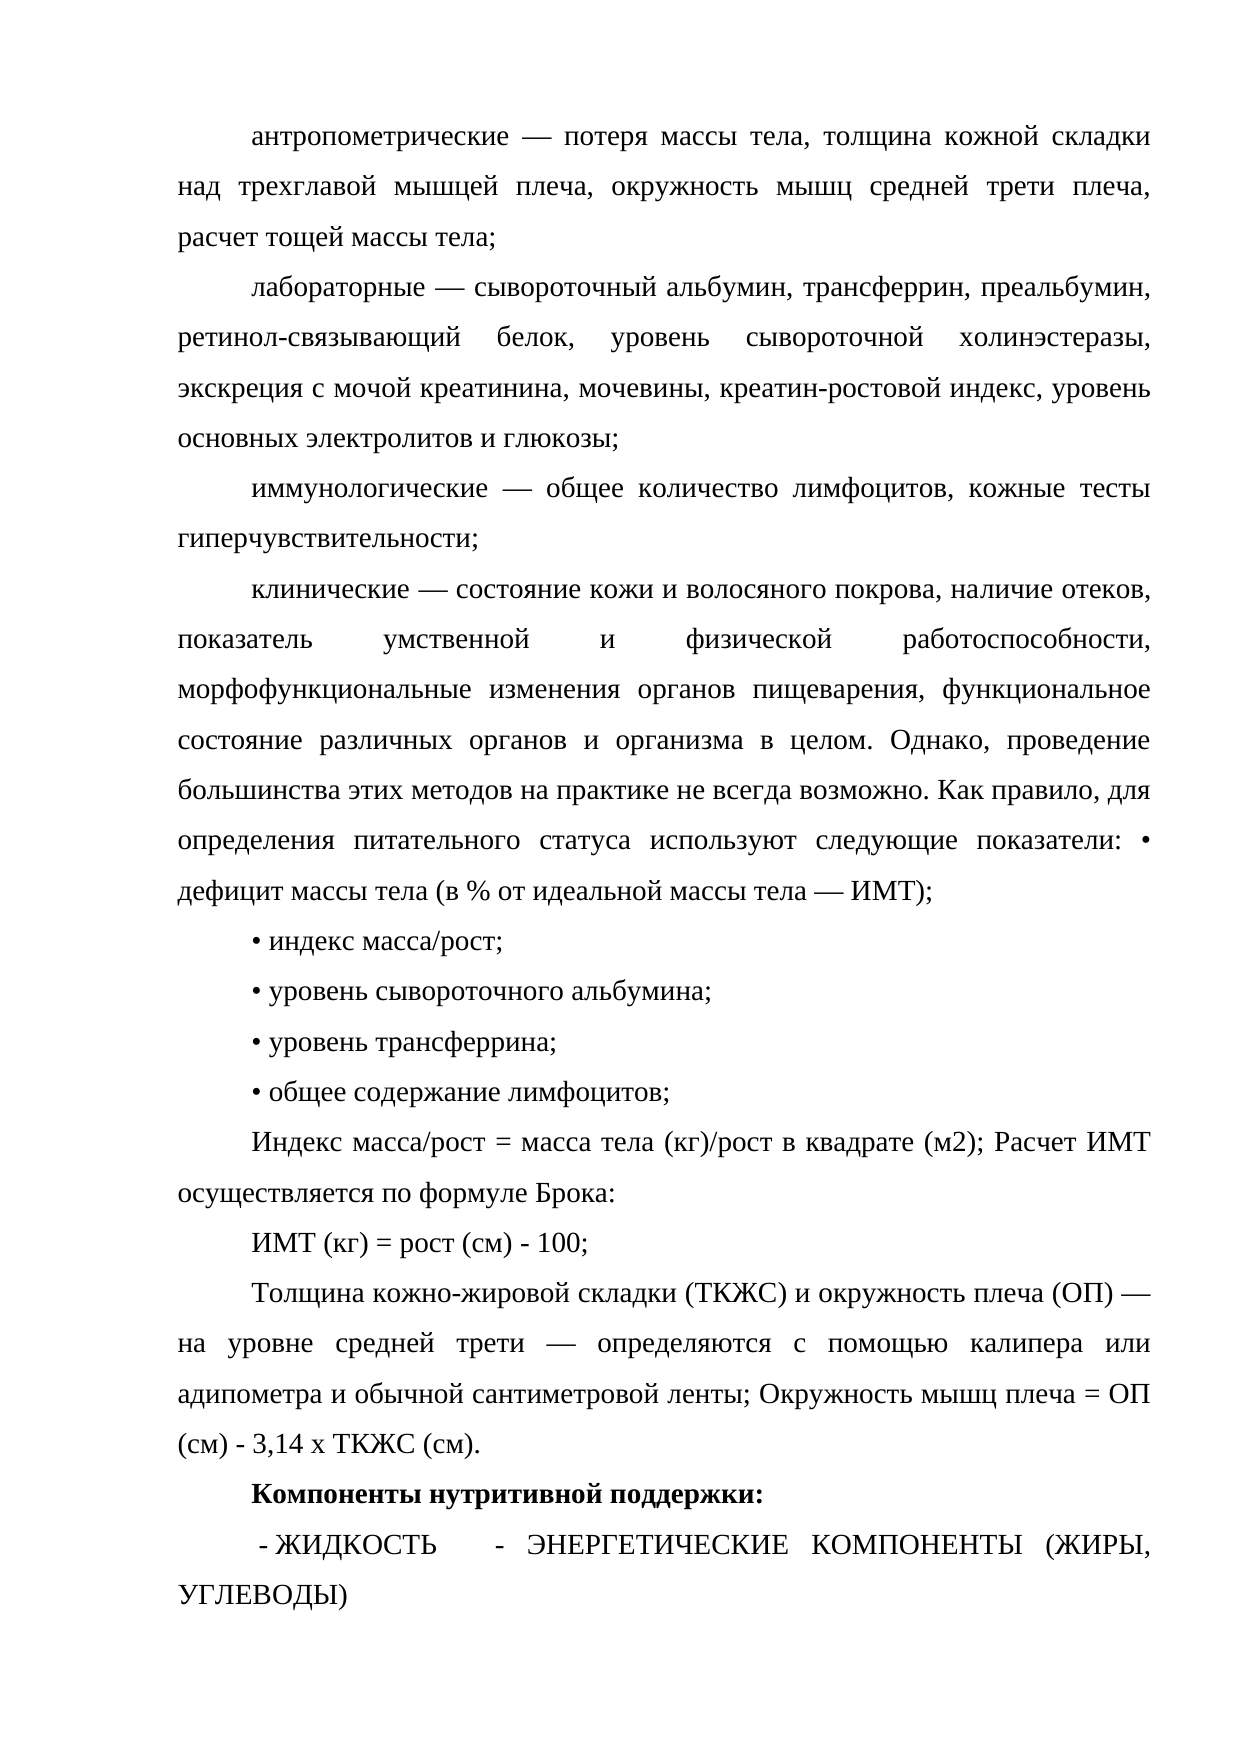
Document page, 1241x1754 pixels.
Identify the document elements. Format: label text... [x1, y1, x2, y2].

text • индекс масса/рост; [177, 923, 1152, 957]
text антропометрические — потеря массы тела, толщина кожной складки над трехглавой мышцей плеча, окружность мышц средней трети плеча, расчет тощей массы тела; [177, 118, 1152, 252]
text Компоненты нутритивной поддержки: [177, 1477, 1152, 1510]
text • общее содержание лимфоцитов; [177, 1074, 1152, 1108]
text Индекс масса/рост = масса тела (кг)/рост в квадрате (м2); Расчет ИМТ осуществляется по формуле Брока: [177, 1124, 1152, 1208]
text Толщина кожно-жировой складки (ТКЖС) и окружность плеча (ОП) — на уровне средней трети — определяются с помощью калипера или адипометра и обычной сантиметровой ленты; Окружность мышц плеча = ОП (см) - 3,14 х ТКЖС (см). [177, 1275, 1152, 1460]
text ИМТ (кг) = рост (см) - 100; [177, 1225, 1152, 1258]
text лабораторные — сывороточный альбумин, трансферрин, преальбумин, ретинол-связывающий белок, уровень сывороточной холинэстеразы, экскреция с мочой креатинина, мочевины, креатин-ростовой индекс, уровень основных электролитов и глюкозы; [177, 269, 1152, 453]
text • уровень трансферрина; [177, 1024, 1152, 1057]
text • уровень сывороточного альбумина; [177, 973, 1152, 1007]
text клинические — состояние кожи и волосяного покрова, наличие отеков, показатель умственной и физической работоспособности, морфофункциональные изменения органов пищеварения, функциональное состояние различных органов и организма в целом. Однако, проведение большинства этих методов на практике не всегда возможно. Как правило, для определения питательного статуса используют следующие показатели: • дефицит массы тела (в % от идеальной массы тела — ИМТ); [177, 571, 1152, 906]
text иммунологические — общее количество лимфоцитов, кожные тесты гиперчувствительности; [177, 470, 1152, 554]
text - ЖИДКОСТЬ - ЭНЕРГЕТИЧЕСКИЕ КОМПОНЕНТЫ (ЖИРЫ, УГЛЕВОДЫ) [177, 1527, 1152, 1611]
